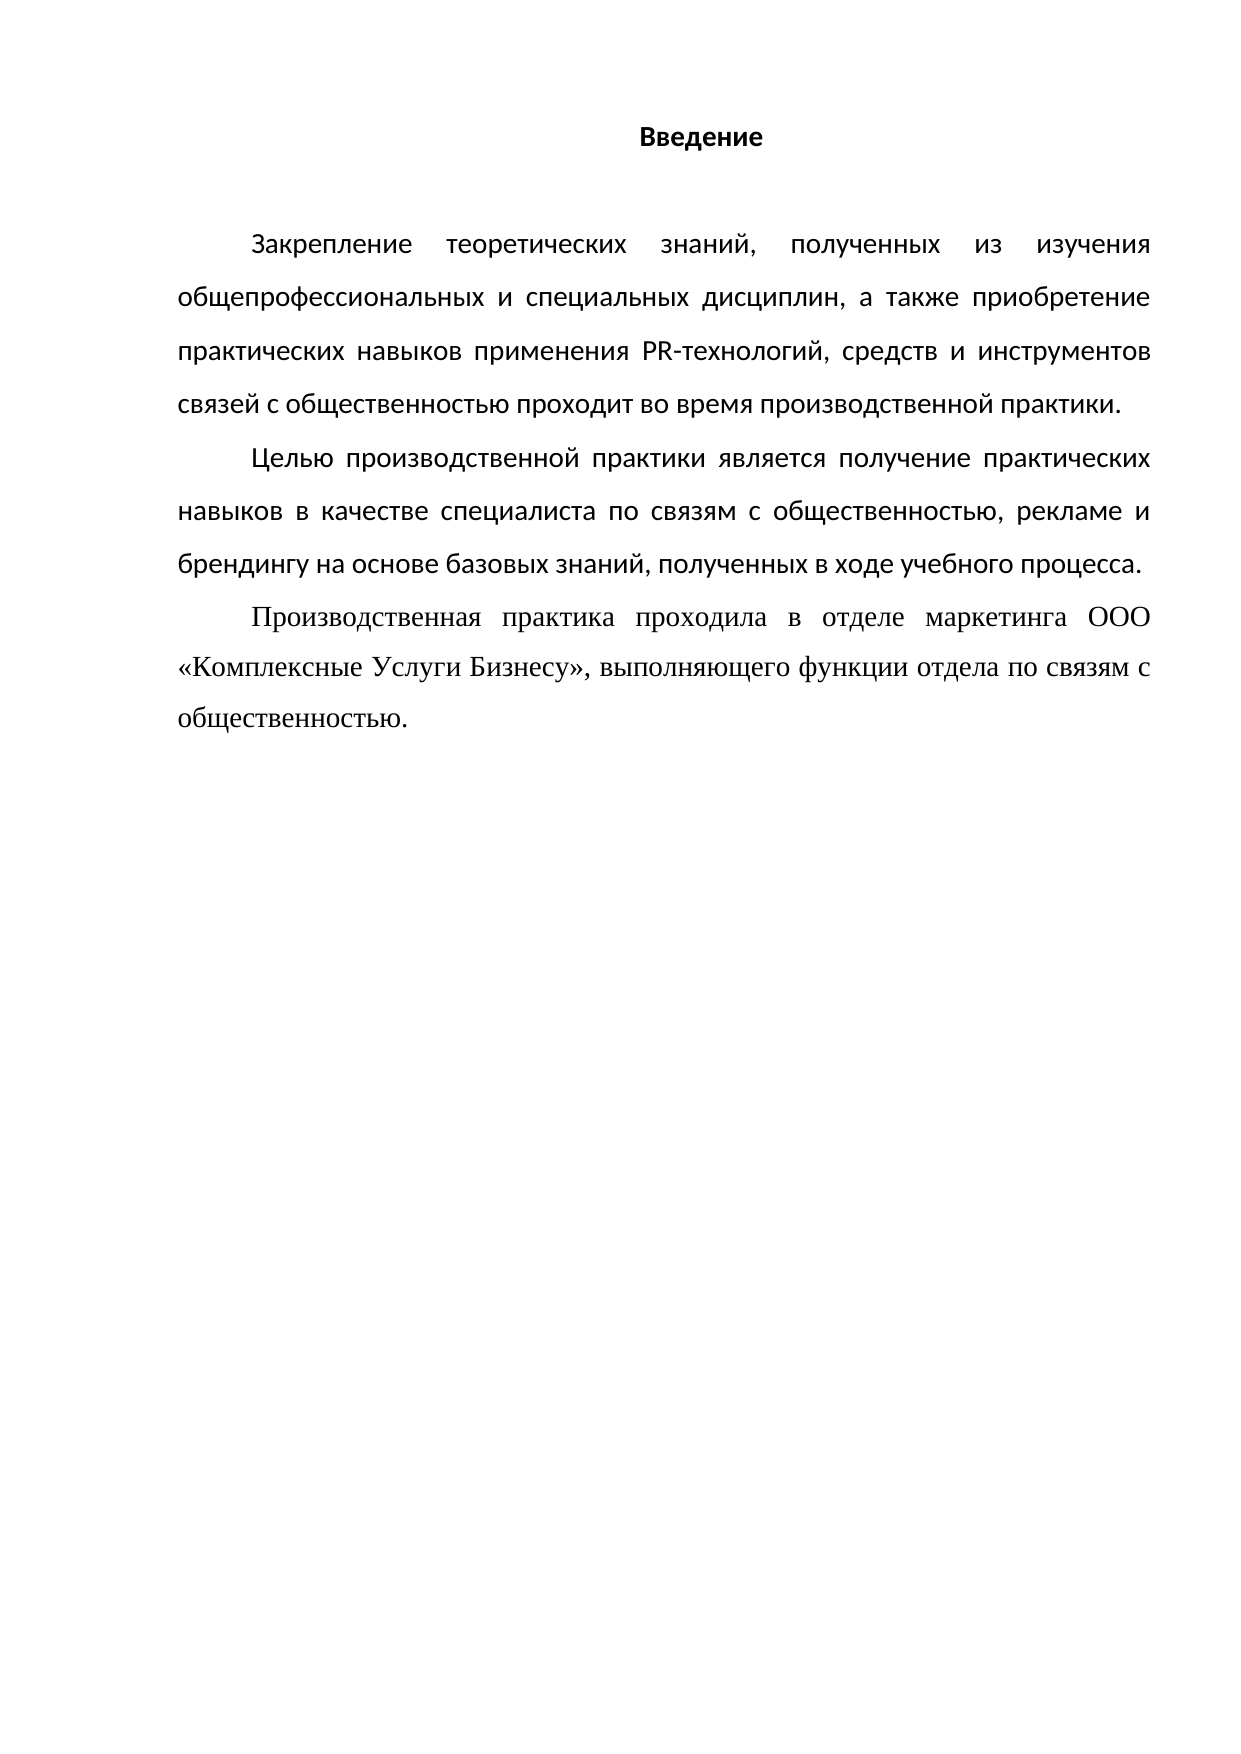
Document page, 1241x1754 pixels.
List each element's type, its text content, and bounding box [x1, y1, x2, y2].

text Введение [177, 118, 1152, 154]
text Целью производственной практики является получение практических навыков в качестве специалиста по связям с общественностью, рекламе и брендингу на основе базовых знаний, полученных в ходе учебного процесса. [177, 439, 1152, 581]
text Производственная практика проходила в отделе маркетинга ООО «Комплексные Услуги Бизнесу», выполняющего функции отдела по связям с общественностью. [177, 599, 1152, 733]
text Закрепление теоретических знаний, полученных из изучения общепрофессиональных и специальных дисциплин, а также приобретение практических навыков применения PR-технологий, средств и инструментов связей с общественностью проходит во время производственной практики. [177, 225, 1152, 421]
